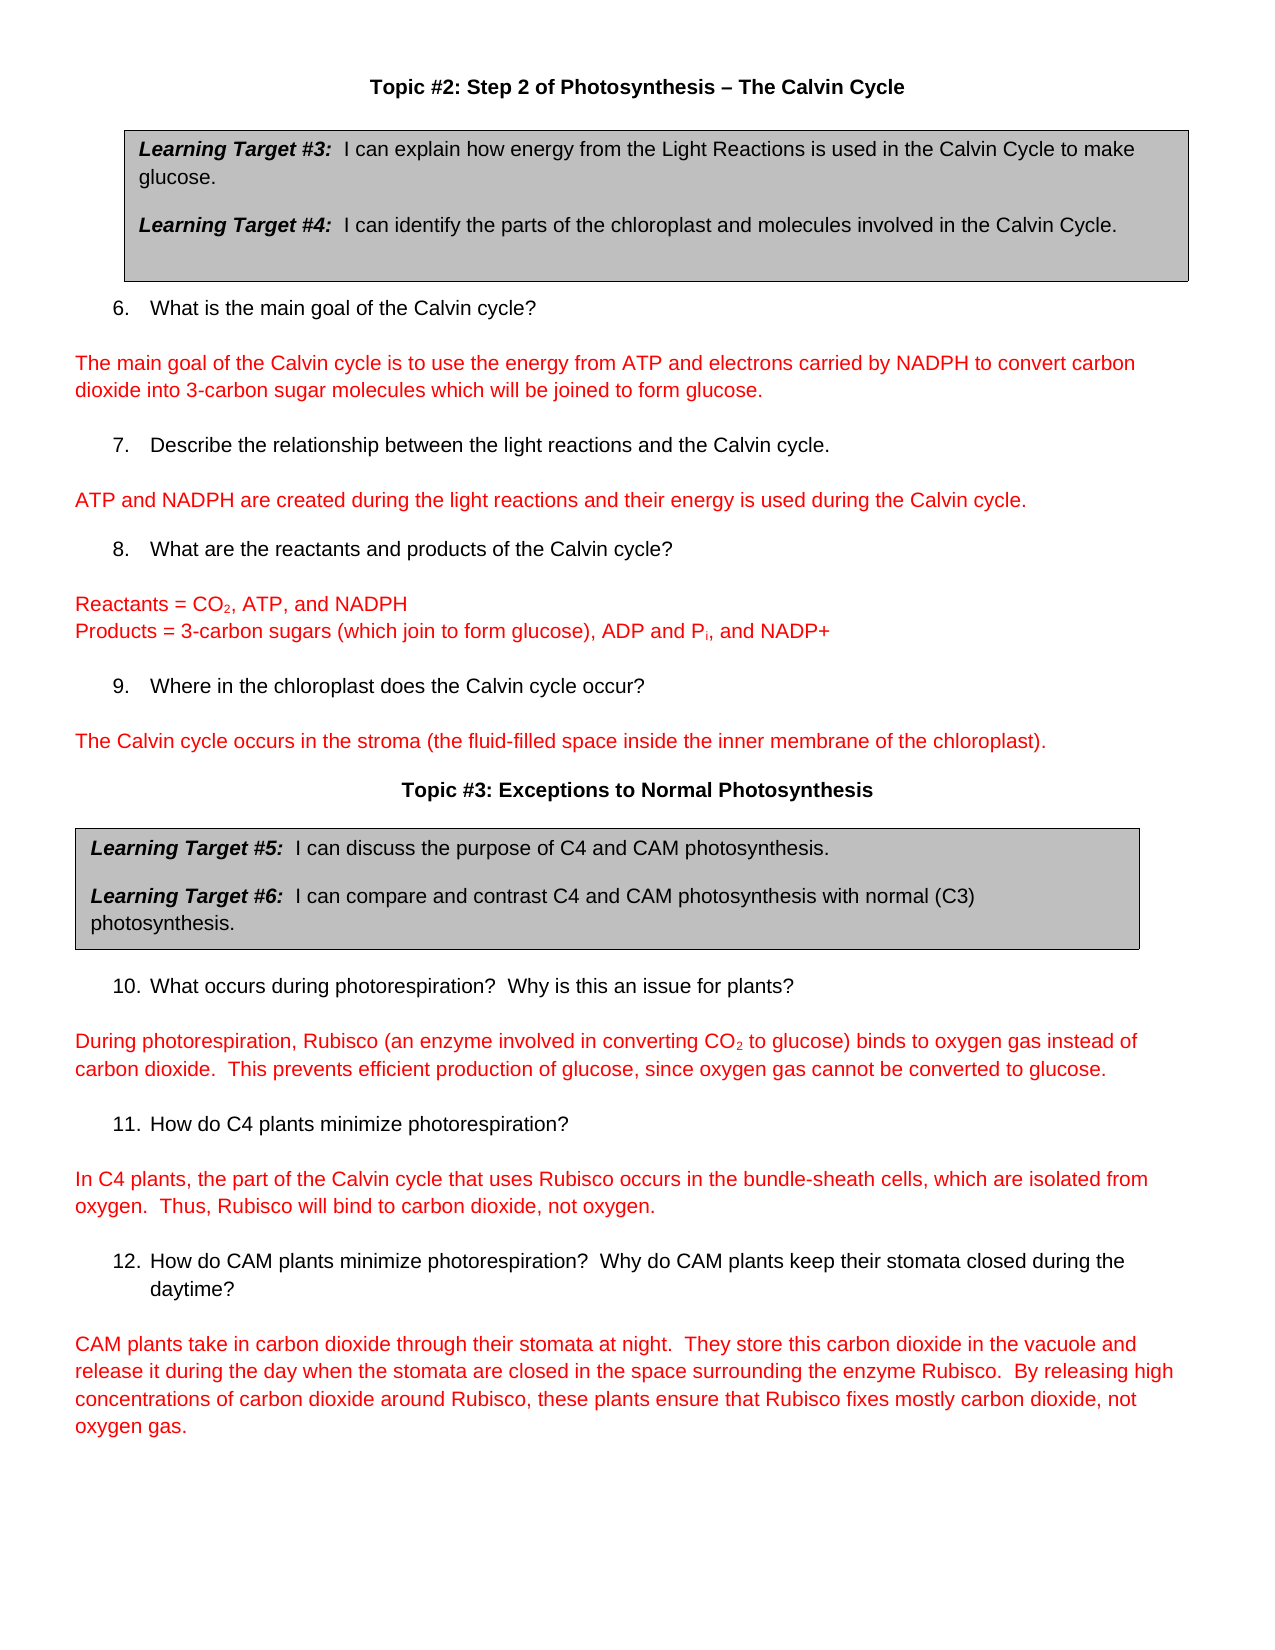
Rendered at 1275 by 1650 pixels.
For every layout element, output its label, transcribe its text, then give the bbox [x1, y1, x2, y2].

list Where in the chloroplast does the Calvin cycle occur? [112, 674, 1200, 698]
text Topic #2: Step 2 of Photosynthesis – The Calvin Cycle [75, 75, 1200, 99]
text The Calvin cycle occurs in the stroma (the fluid-filled space inside the inner membrane of the chloroplast). [75, 729, 1200, 753]
text Reactants = CO2, ATP, and NADPH [75, 592, 1200, 616]
text Topic #3: Exceptions to Normal Photosynthesis [75, 777, 1200, 801]
text ATP and NADPH are created during the light reactions and their energy is used during the Calvin cycle. [75, 488, 1200, 512]
text The main goal of the Calvin cycle is to use the energy from ATP and electrons carried by NADPH to convert carbon dioxide into 3-carbon sugar molecules which will be joined to form glucose. [75, 351, 1200, 402]
text Products = 3-carbon sugars (which join to form glucose), ADP and Pi, and NADP+ [75, 619, 1200, 643]
text During photorespiration, Rubisco (an enzyme involved in converting CO2 to glucose) binds to oxygen gas instead of carbon dioxide. This prevents efficient production of glucose, since oxygen gas cannot be converted to glucose. [75, 1029, 1200, 1080]
list How do C4 plants minimize photorespiration? [112, 1111, 1200, 1135]
list Describe the relationship between the light reactions and the Calvin cycle. [112, 433, 1200, 457]
text CAM plants take in carbon dioxide through their stomata at night. They store this carbon dioxide in the vacuole and release it during the day when the stomata are closed in the space surrounding the enzyme Rubisco. By releasing high concentrations of carbon dioxide around Rubisco, these plants ensure that Rubisco fixes mostly carbon dioxide, not oxygen gas. [75, 1331, 1200, 1438]
list What occurs during photorespiration? Why is this an issue for plants? [112, 974, 1200, 998]
text In C4 plants, the part of the Calvin cycle that uses Rubisco occurs in the bundle-sheath cells, which are isolated from oxygen. Thus, Rubisco will bind to carbon dioxide, not oxygen. [75, 1166, 1200, 1218]
list What are the reactants and products of the Calvin cycle? [112, 537, 1200, 561]
list How do CAM plants minimize photorespiration? Why do CAM plants keep their stomata closed during the daytime? [112, 1249, 1200, 1300]
list What is the main goal of the Calvin cycle? [112, 296, 1200, 320]
